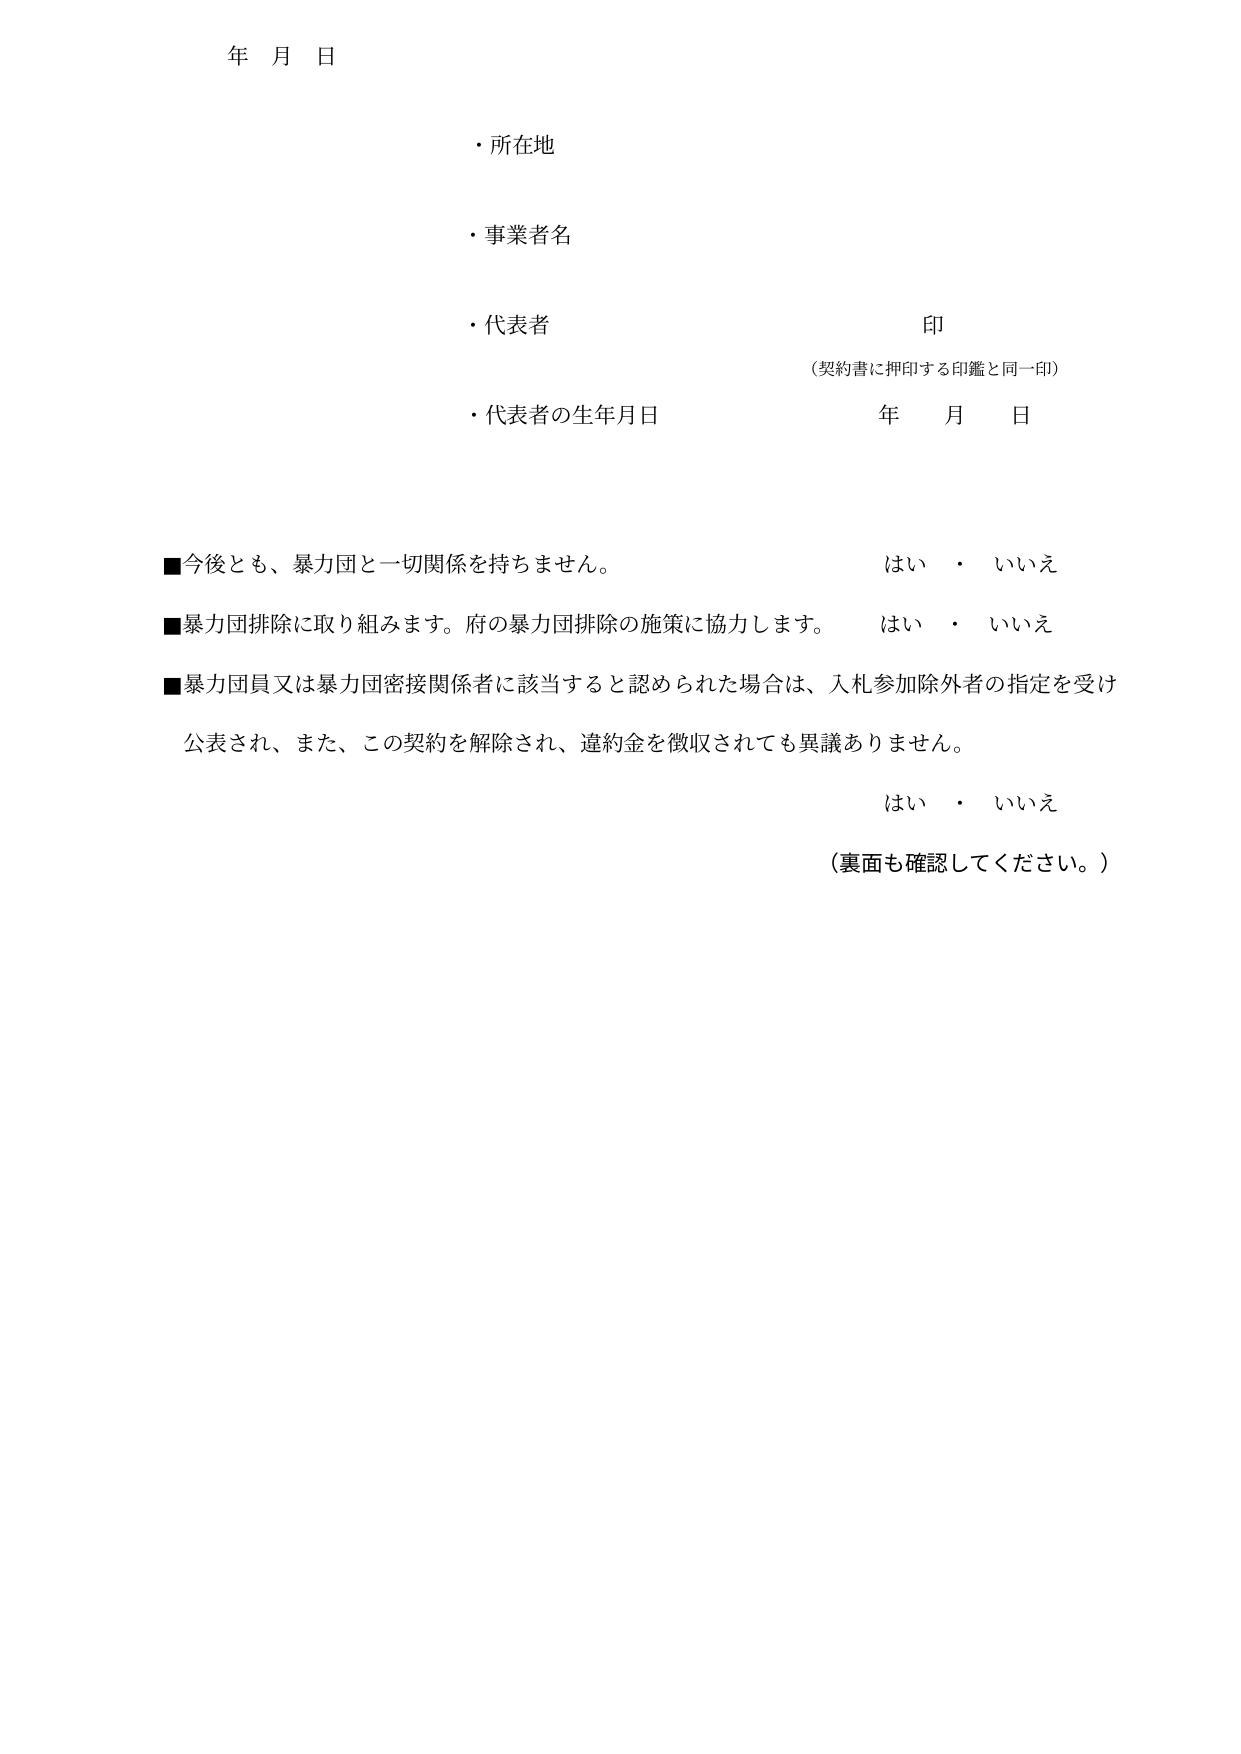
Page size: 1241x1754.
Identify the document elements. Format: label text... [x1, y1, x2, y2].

text ・代表者の生年月日 年 月 日 [118, 384, 1122, 443]
text ■暴力団員又は暴力団密接関係者に該当すると認められた場合は、入札参加除外者の指定を受け公表され、また、この契約を解除され、違約金を徴収されても異議ありません。 [162, 653, 1122, 772]
text 年 月 日 [118, 25, 1122, 85]
text はい ・ いいえ [162, 772, 1122, 832]
text （裏面も確認してください。） [118, 832, 1122, 892]
text ■今後とも、暴力団と一切関係を持ちません。 はい ・ いいえ [118, 533, 1122, 593]
text ・代表者 印 [118, 294, 1122, 354]
text ■暴力団排除に取り組みます。府の暴力団排除の施策に協力します。 はい ・ いいえ [118, 593, 1122, 653]
text ・事業者名 [118, 204, 1122, 264]
text （契約書に押印する印鑑と同一印） [118, 354, 1122, 384]
text ・所在地 [118, 114, 1122, 174]
